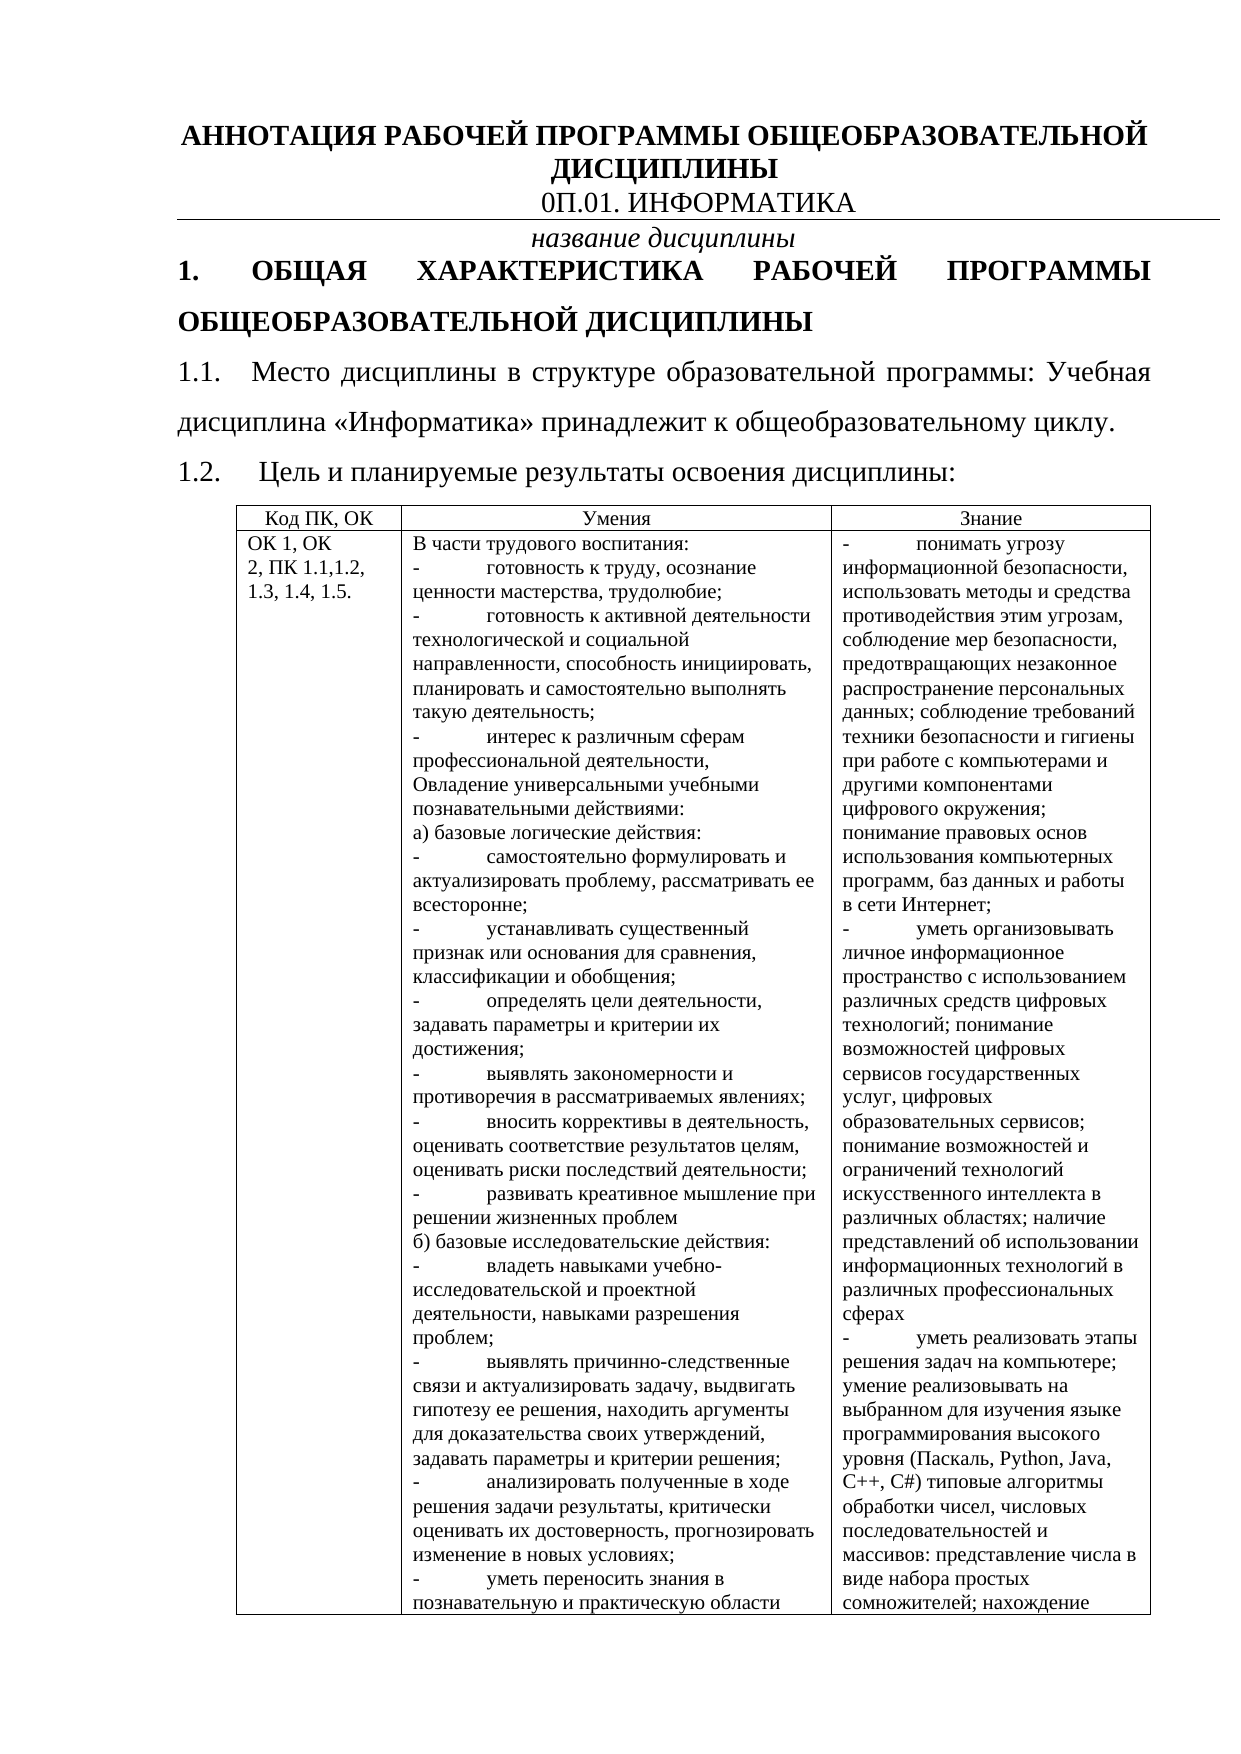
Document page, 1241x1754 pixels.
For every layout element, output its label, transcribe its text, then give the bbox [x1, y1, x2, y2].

text Аннотация рабочей программы ОБЩЕОБРАЗОВАТЕЛЬНОЙ ДИСЦИПЛИНЫ [177, 118, 1152, 185]
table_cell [832, 531, 1150, 1614]
table_header Знание [832, 506, 1150, 530]
table_header Умения [402, 506, 831, 530]
list Место дисциплины в структуре образовательной программы: Учебная дисциплина «Информатика» принадлежит к общеобразовательному циклу. [177, 354, 1152, 438]
table_header Код ПК, ОК [237, 506, 401, 530]
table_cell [237, 531, 401, 1614]
list Цель и планируемые результаты освоения дисциплины: [177, 454, 1152, 488]
text название дисциплины [177, 220, 1152, 253]
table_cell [402, 531, 831, 1614]
list ОБЩАЯ ХАРАКТЕРИСТИКА РАБОЧЕЙ ПРОГРАММЫ ОБЩЕОБРАЗОВАТЕЛЬНОЙ ДИСЦИПЛИНЫ [177, 253, 1152, 337]
table_header 0П.01. ИНФОРМАТИКА [177, 185, 1220, 219]
